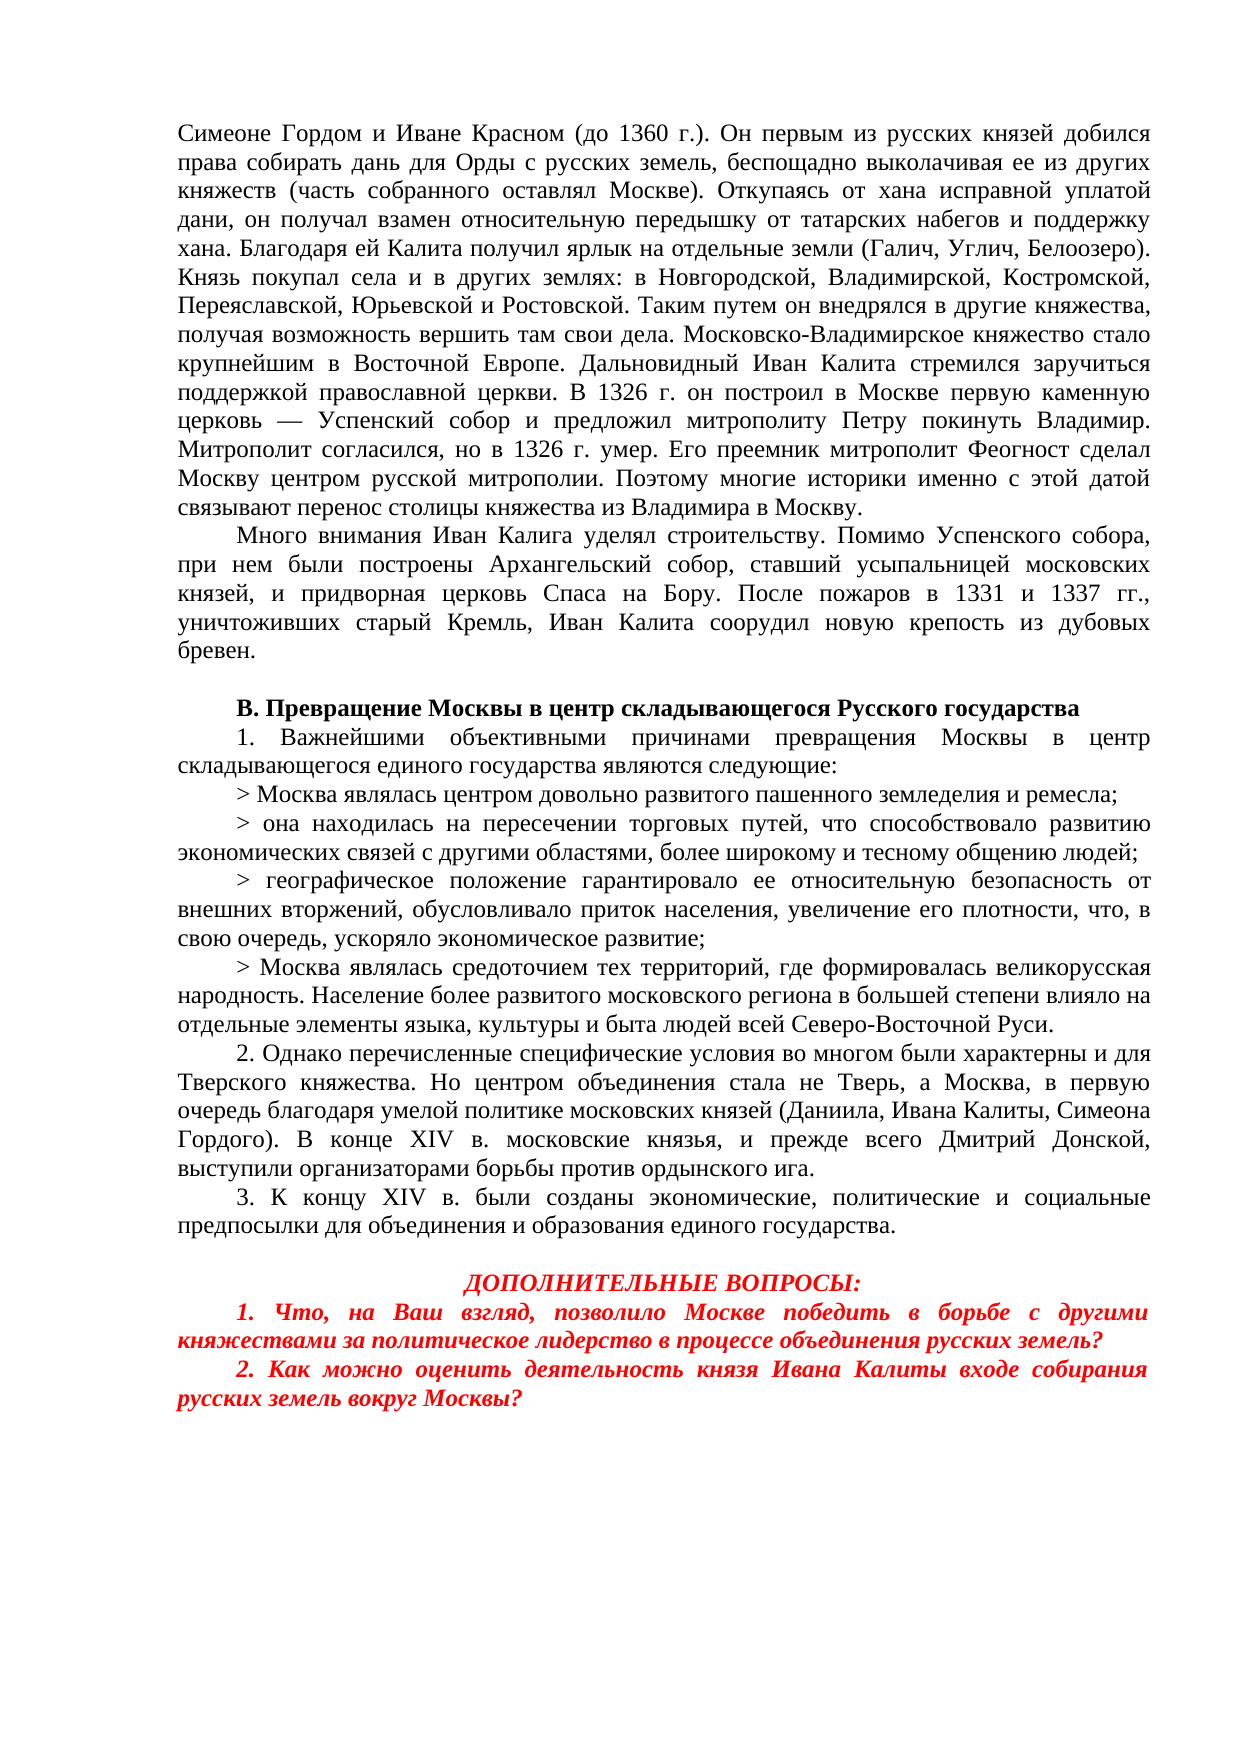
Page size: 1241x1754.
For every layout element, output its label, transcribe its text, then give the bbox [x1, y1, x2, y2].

text ДОПОЛНИТЕЛЬНЫЕ ВОПРОСЫ: [177, 1268, 1152, 1297]
text > географическое положение гарантировало ее относительную безопасность от внешних вторжений, обусловливало приток населения, увеличение его плотности, что, в свою очередь, ускоряло экономическое развитие; [177, 866, 1152, 952]
text В. Превращение Москвы в центр складывающегося Русского государства [177, 693, 1152, 722]
text 2. Однако перечисленные специфические условия во многом были характерны и для Тверского княжества. Но центром объединения стала не Тверь, а Москва, в первую очередь благодаря умелой политике московских князей (Даниила, Ивана Калиты, Симеона Гордого). В конце XIV в. московские князья, и прежде всего Дмитрий Донской, выступили организаторами борьбы против ордынского ига. [177, 1038, 1152, 1182]
text 1. Что, на Ваш взгляд, позволило Москве победить в борьбе с другими княжествами за политическое лидерство в процессе объединения русских земель? [177, 1297, 1152, 1354]
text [177, 118, 1152, 521]
text > Москва являлась средоточием тех территорий, где формировалась великорусская народность. Население более развитого московского региона в большей степени влияло на отдельные элементы языка, культуры и быта людей всей Северо-Восточной Руси. [177, 952, 1152, 1038]
text > она находилась на пересечении торговых путей, что способствовало развитию экономических связей с другими областями, более широкому и тесному общению людей; [177, 808, 1152, 866]
text 3. К концу XIV в. были созданы экономические, политические и социальные предпосылки для объединения и образования единого государства. [177, 1182, 1152, 1239]
text > Москва являлась центром довольно развитого пашенного земледелия и ремесла; [177, 779, 1152, 808]
text 2. Как можно оценить деятельность князя Ивана Калиты входе собирания русских земель вокруг Москвы? [177, 1354, 1152, 1412]
text Много внимания Иван Калига уделял строительству. Помимо Успенского собора, при нем были построены Архангельский собор, ставший усыпальницей московских князей, и придворная церковь Спаса на Бору. После пожаров в 1331 и 1337 гг., уничтоживших старый Кремль, Иван Калита соорудил новую крепость из дубовых бревен. [177, 521, 1152, 664]
text 1. Важнейшими объективными причинами превращения Москвы в центр складывающегося единого государства являются следующие: [177, 722, 1152, 779]
